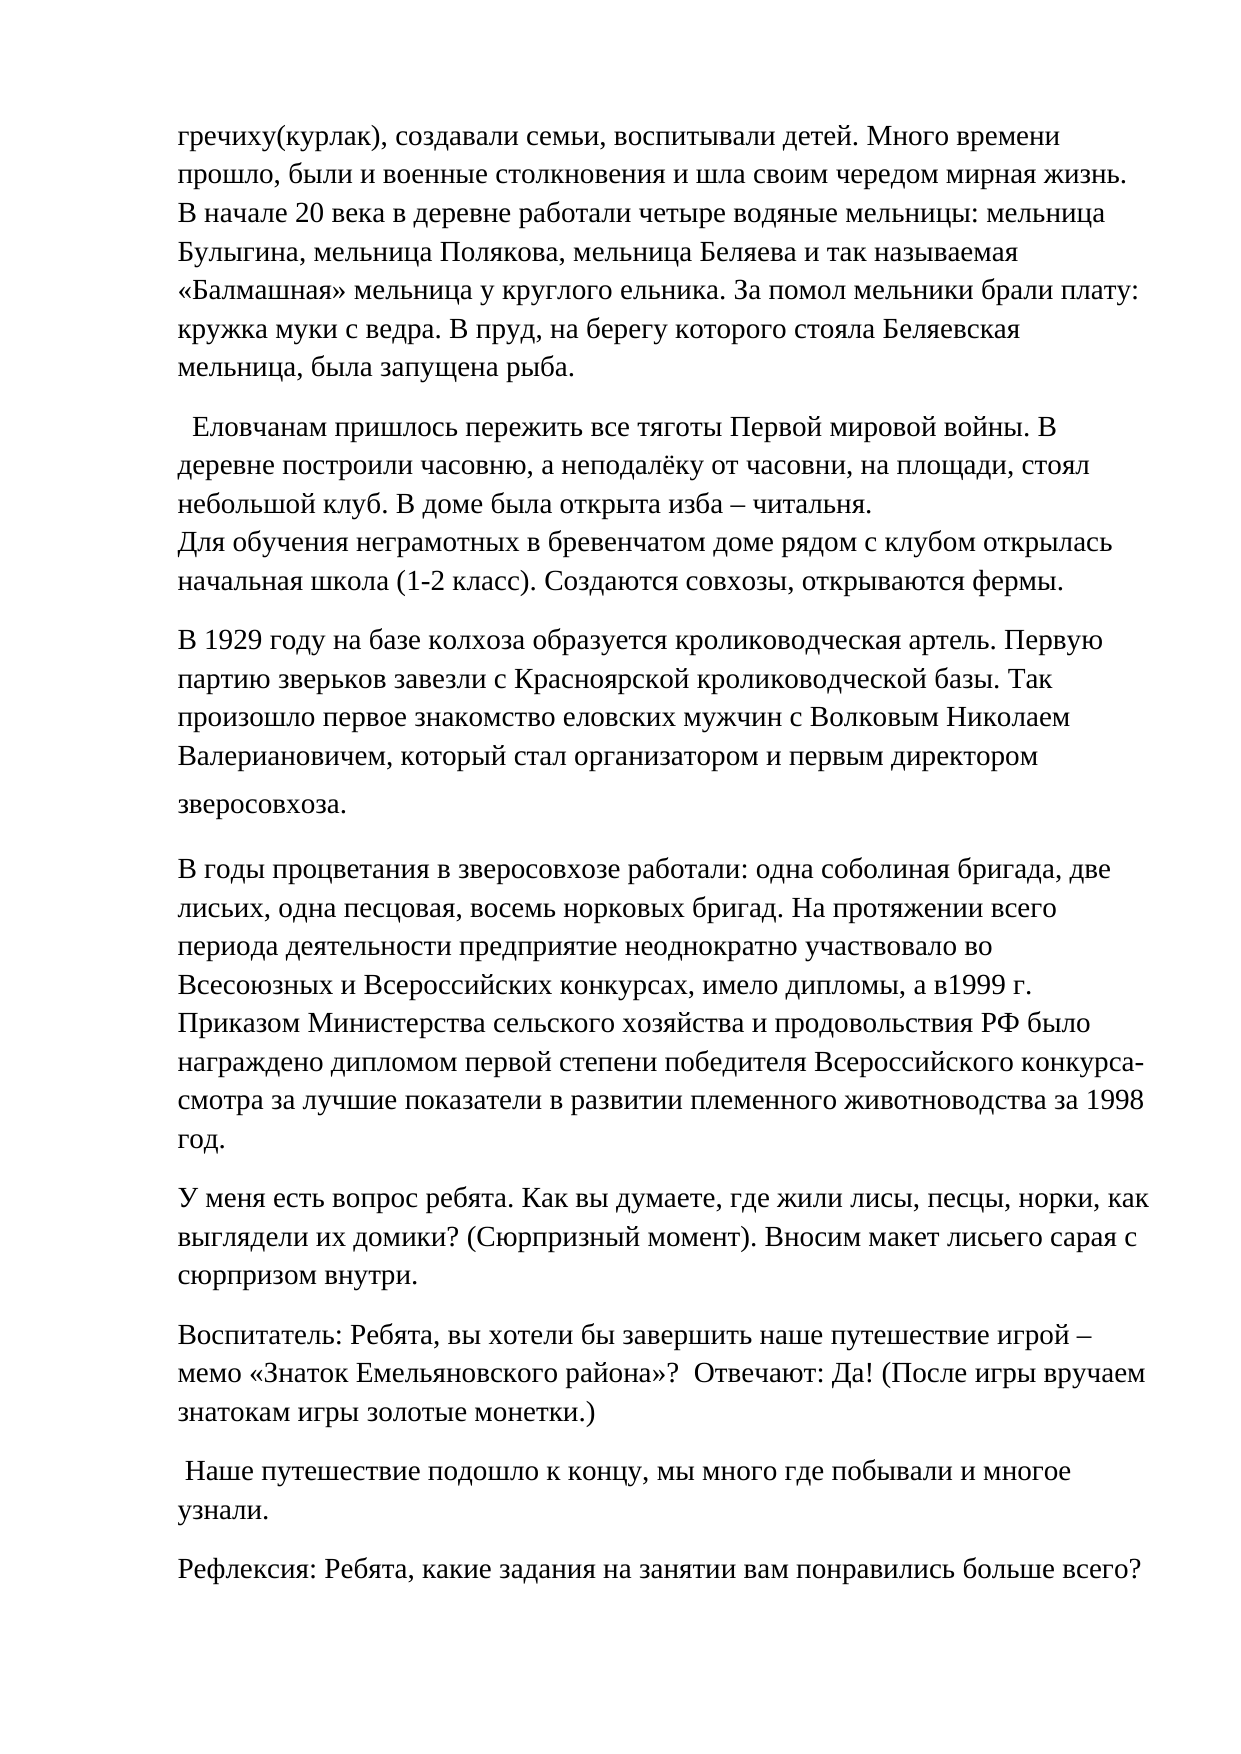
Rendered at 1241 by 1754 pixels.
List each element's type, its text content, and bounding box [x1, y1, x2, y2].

text В 1929 году на базе колхоза образуется кролиководческая артель. Первую партию зверьков завезли с Красноярской кролиководческой базы. Так произошло первое знакомство еловских мужчин с Волковым Николаем Валериановичем, который стал организатором и первым директором зверосовхоза. [177, 622, 1152, 824]
text У меня есть вопрос ребята. Как вы думаете, где жили лисы, песцы, норки, как выглядели их домики? (Сюрпризный момент). Вносим макет лисьего сарая с сюрпризом внутри. [177, 1180, 1152, 1291]
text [177, 118, 1152, 383]
text В годы процветания в зверосовхозе работали: одна соболиная бригада, две лисьих, одна песцовая, восемь норковых бригад. На протяжении всего периода деятельности предприятие неоднократно участвовало во Всесоюзных и Всероссийских конкурсах, имело дипломы, а в1999 г. Приказом Министерства сельского хозяйства и продовольствия РФ было награждено дипломом первой степени победителя Всероссийского конкурса-смотра за лучшие показатели в развитии племенного животноводства за 1998 год. [177, 851, 1152, 1154]
text Рефлексия: Ребята, какие задания на занятии вам понравились больше всего? [177, 1551, 1152, 1585]
text Наше путешествие подошло к концу, мы много где побывали и многое узнали. [177, 1453, 1152, 1525]
text Еловчанам пришлось пережить все тяготы Первой мировой войны. В деревне построили часовню, а неподалёку от часовни, на площади, стоял небольшой клуб. В доме была открыта изба – читальня. Для обучения неграмотных в бревенчатом доме рядом с клубом открылась начальная школа (1-2 класс). Создаются совхозы, открываются фермы. [177, 409, 1152, 596]
text Воспитатель: Ребята, вы хотели бы завершить наше путешествие игрой –мемо «Знаток Емельяновского района»? Отвечают: Да! (После игры вручаем знатокам игры золотые монетки.) [177, 1317, 1152, 1427]
